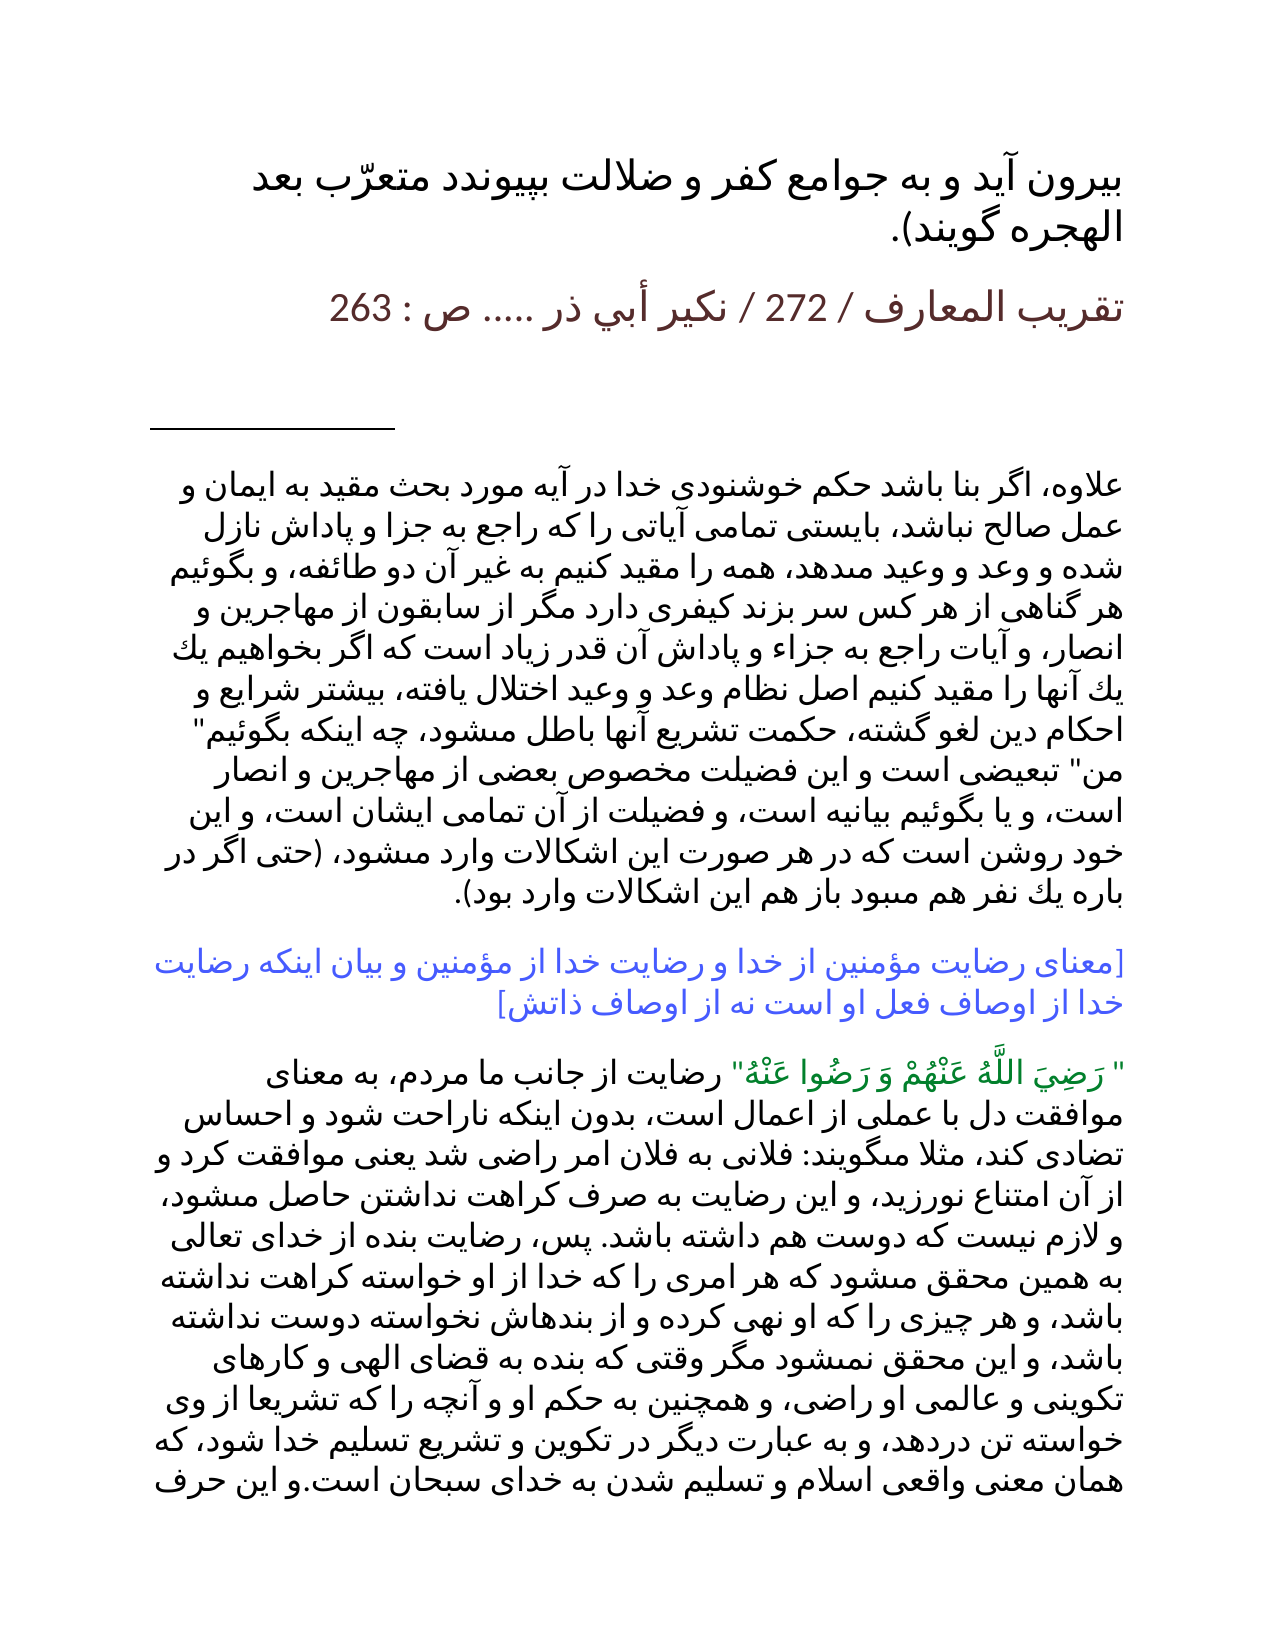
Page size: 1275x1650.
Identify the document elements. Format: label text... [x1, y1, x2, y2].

text تقريب المعارف / 272 / نكير أبي ذر ..... ص : 263 [150, 281, 1125, 332]
text شرح: در زمان پيغمبر صلى اللَّه عليه و آله اشخاص باديه‏نشين و يا شهرنشينى كه از مبادى دين آگاهى نداشتند، جهت رسيدن به خدمت پيغمبر اكرم صلى اللَّه عليه و آله محلّ خود را ترك مى‏نمودند و به مركز اسلام مى‏آمدند، بازگشت آنان به محلّ قبلى خود و يا به بلاد كفرى كه در آنجا، از اظهار اسلام و يادگيرى احكام، ممنوع و معذور باشند، و اقامت در آنجا قبل از يادگرفتن آنچه بايد بفهمند با حالت نخستين از جهالت و نادانى، و بى‏اعتنائى به ديانت را «تعرّب‏ بعد الهجرة» گويند. (شخصى را كه پس از پذيرفتن اسلام و مهاجرت به بلاد اسلام بار ديگر از محيط مسلمانان بيرون آيد و به جوامع كفر و ضلالت بپيوندد متعرّب بعد الهجره گويند). [150, 150, 1125, 252]
